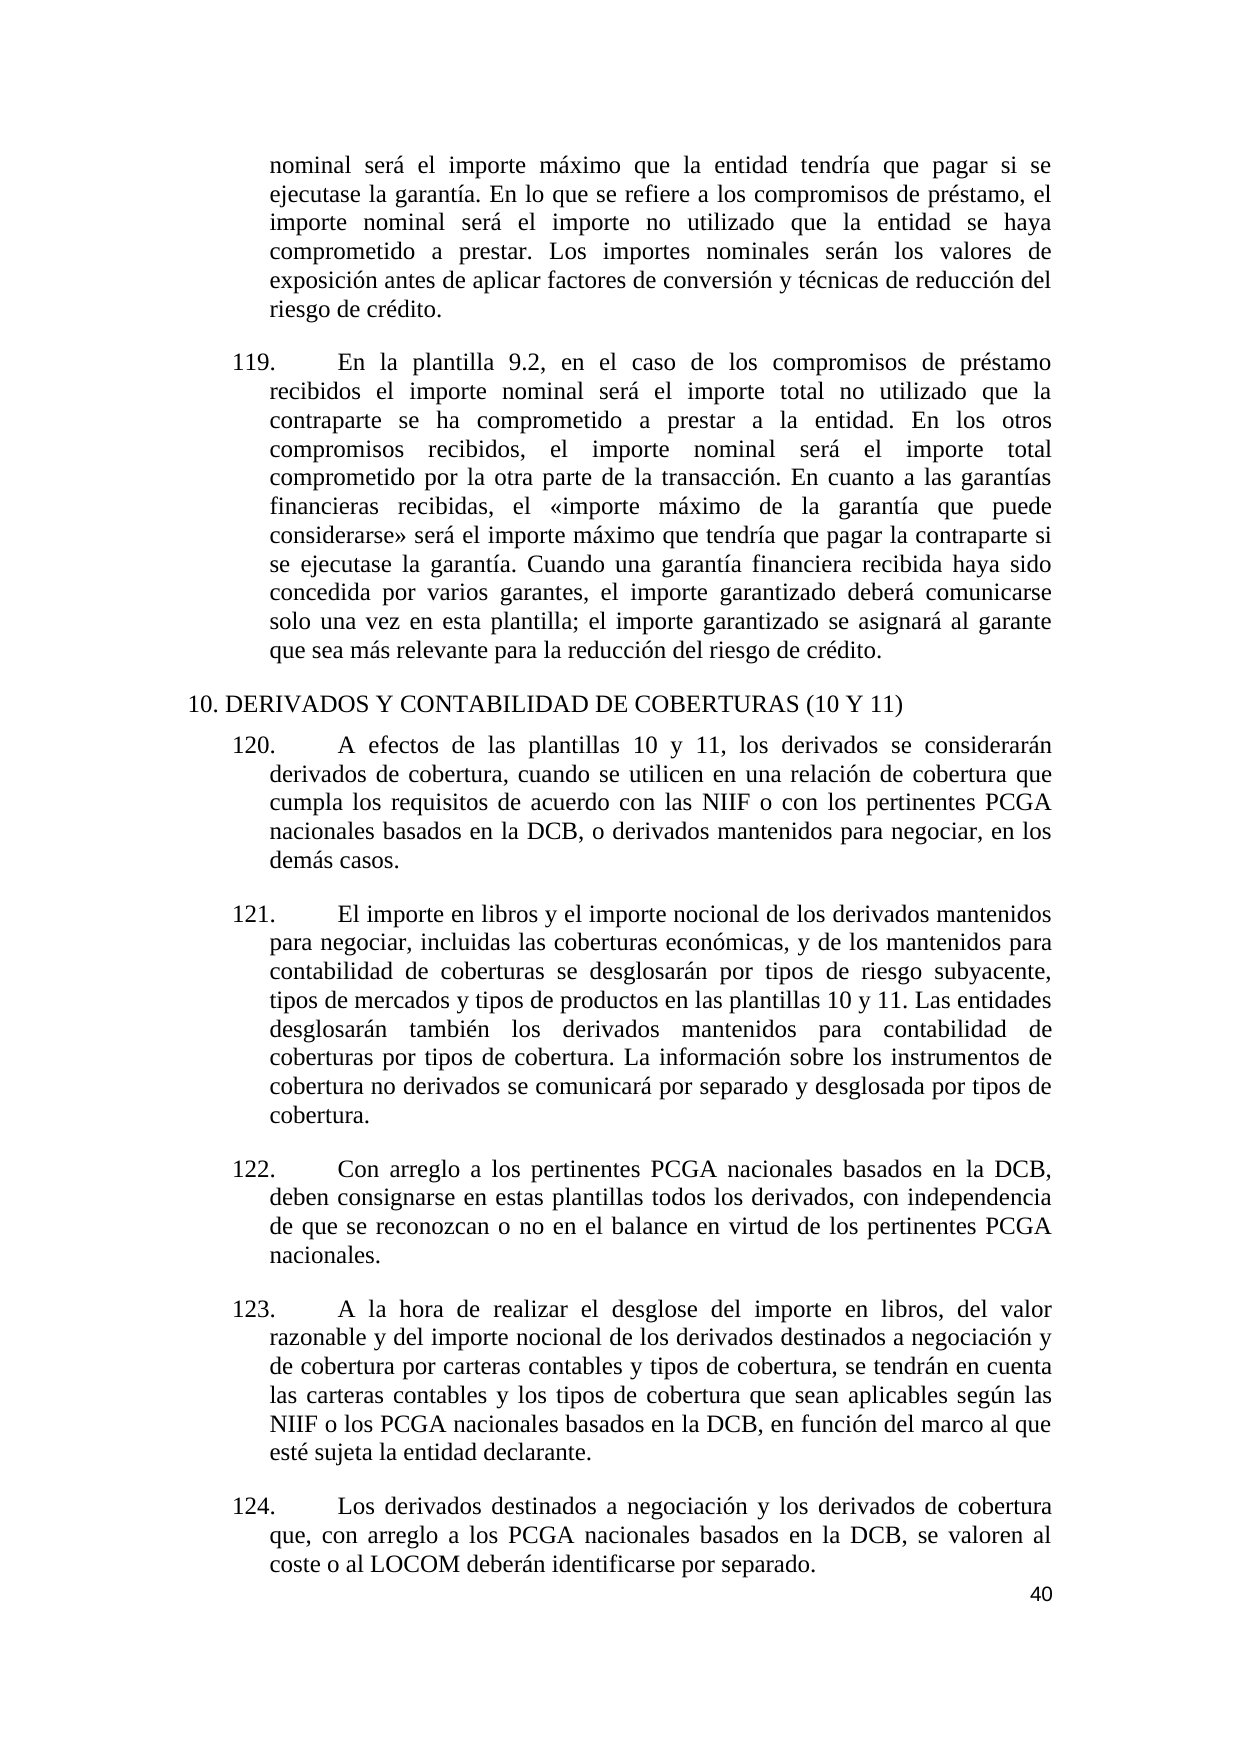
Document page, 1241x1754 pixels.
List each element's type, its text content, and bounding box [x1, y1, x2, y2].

subtitle Derivados y contabilidad de coberturas (10 y 11) [187, 689, 1053, 717]
text En la plantilla 9.2, en el caso de los compromisos de préstamo recibidos el importe nominal será el importe total no utilizado que la contraparte se ha comprometido a prestar a la entidad. En los otros compromisos recibidos, el importe nominal será el importe total comprometido por la otra parte de la transacción. En cuanto a las garantías financieras recibidas, el «importe máximo de la garantía que puede considerarse» será el importe máximo que tendría que pagar la contraparte si se ejecutase la garantía. Cuando una garantía financiera recibida haya sido concedida por varios garantes, el importe garantizado deberá comunicarse solo una vez en esta plantilla; el importe garantizado se asignará al garante que sea más relevante para la reducción del riesgo de crédito. [232, 347, 1053, 664]
text A efectos de las plantillas 10 y 11, los derivados se considerarán derivados de cobertura, cuando se utilicen en una relación de cobertura que cumpla los requisitos de acuerdo con las NIIF o con los pertinentes PCGA nacionales basados en la DCB, o derivados mantenidos para negociar, en los demás casos. [232, 730, 1053, 874]
text Con arreglo a los pertinentes PCGA nacionales basados en la DCB, deben consignarse en estas plantillas todos los derivados, con independencia de que se reconozcan o no en el balance en virtud de los pertinentes PCGA nacionales. [232, 1154, 1053, 1269]
text El importe en libros y el importe nocional de los derivados mantenidos para negociar, incluidas las coberturas económicas, y de los mantenidos para contabilidad de coberturas se desglosarán por tipos de riesgo subyacente, tipos de mercados y tipos de productos en las plantillas 10 y 11. Las entidades desglosarán también los derivados mantenidos para contabilidad de coberturas por tipos de cobertura. La información sobre los instrumentos de cobertura no derivados se comunicará por separado y desglosada por tipos de cobertura. [232, 899, 1053, 1129]
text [232, 150, 1053, 322]
text A la hora de realizar el desglose del importe en libros, del valor razonable y del importe nocional de los derivados destinados a negociación y de cobertura por carteras contables y tipos de cobertura, se tendrán en cuenta las carteras contables y los tipos de cobertura que sean aplicables según las NIIF o los PCGA nacionales basados en la DCB, en función del marco al que esté sujeta la entidad declarante. [232, 1294, 1053, 1466]
text Los derivados destinados a negociación y los derivados de cobertura que, con arreglo a los PCGA nacionales basados en la DCB, se valoren al coste o al LOCOM deberán identificarse por separado. [232, 1491, 1053, 1577]
